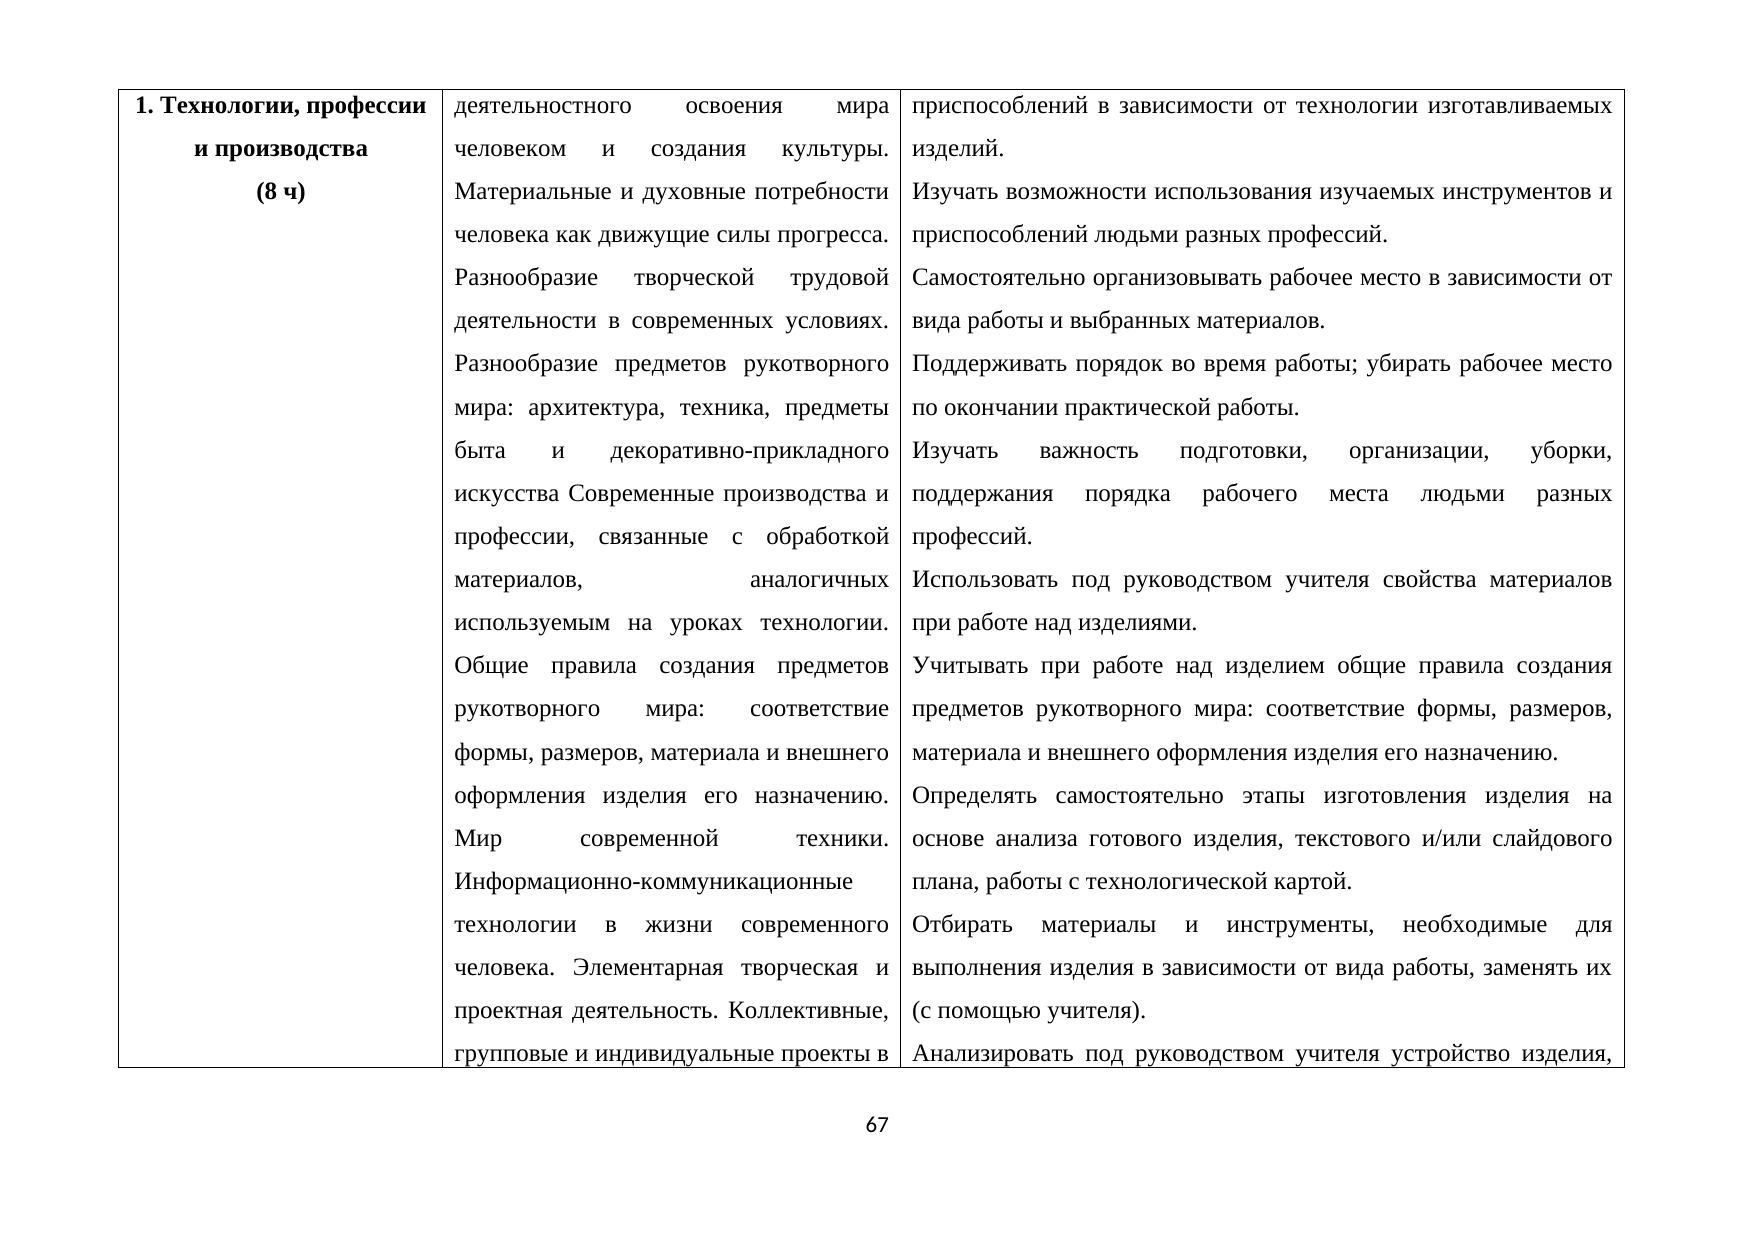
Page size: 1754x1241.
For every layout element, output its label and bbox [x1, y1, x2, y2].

table_cell [119, 90, 442, 1067]
table_cell [443, 90, 900, 1067]
table_cell [901, 90, 1624, 1067]
